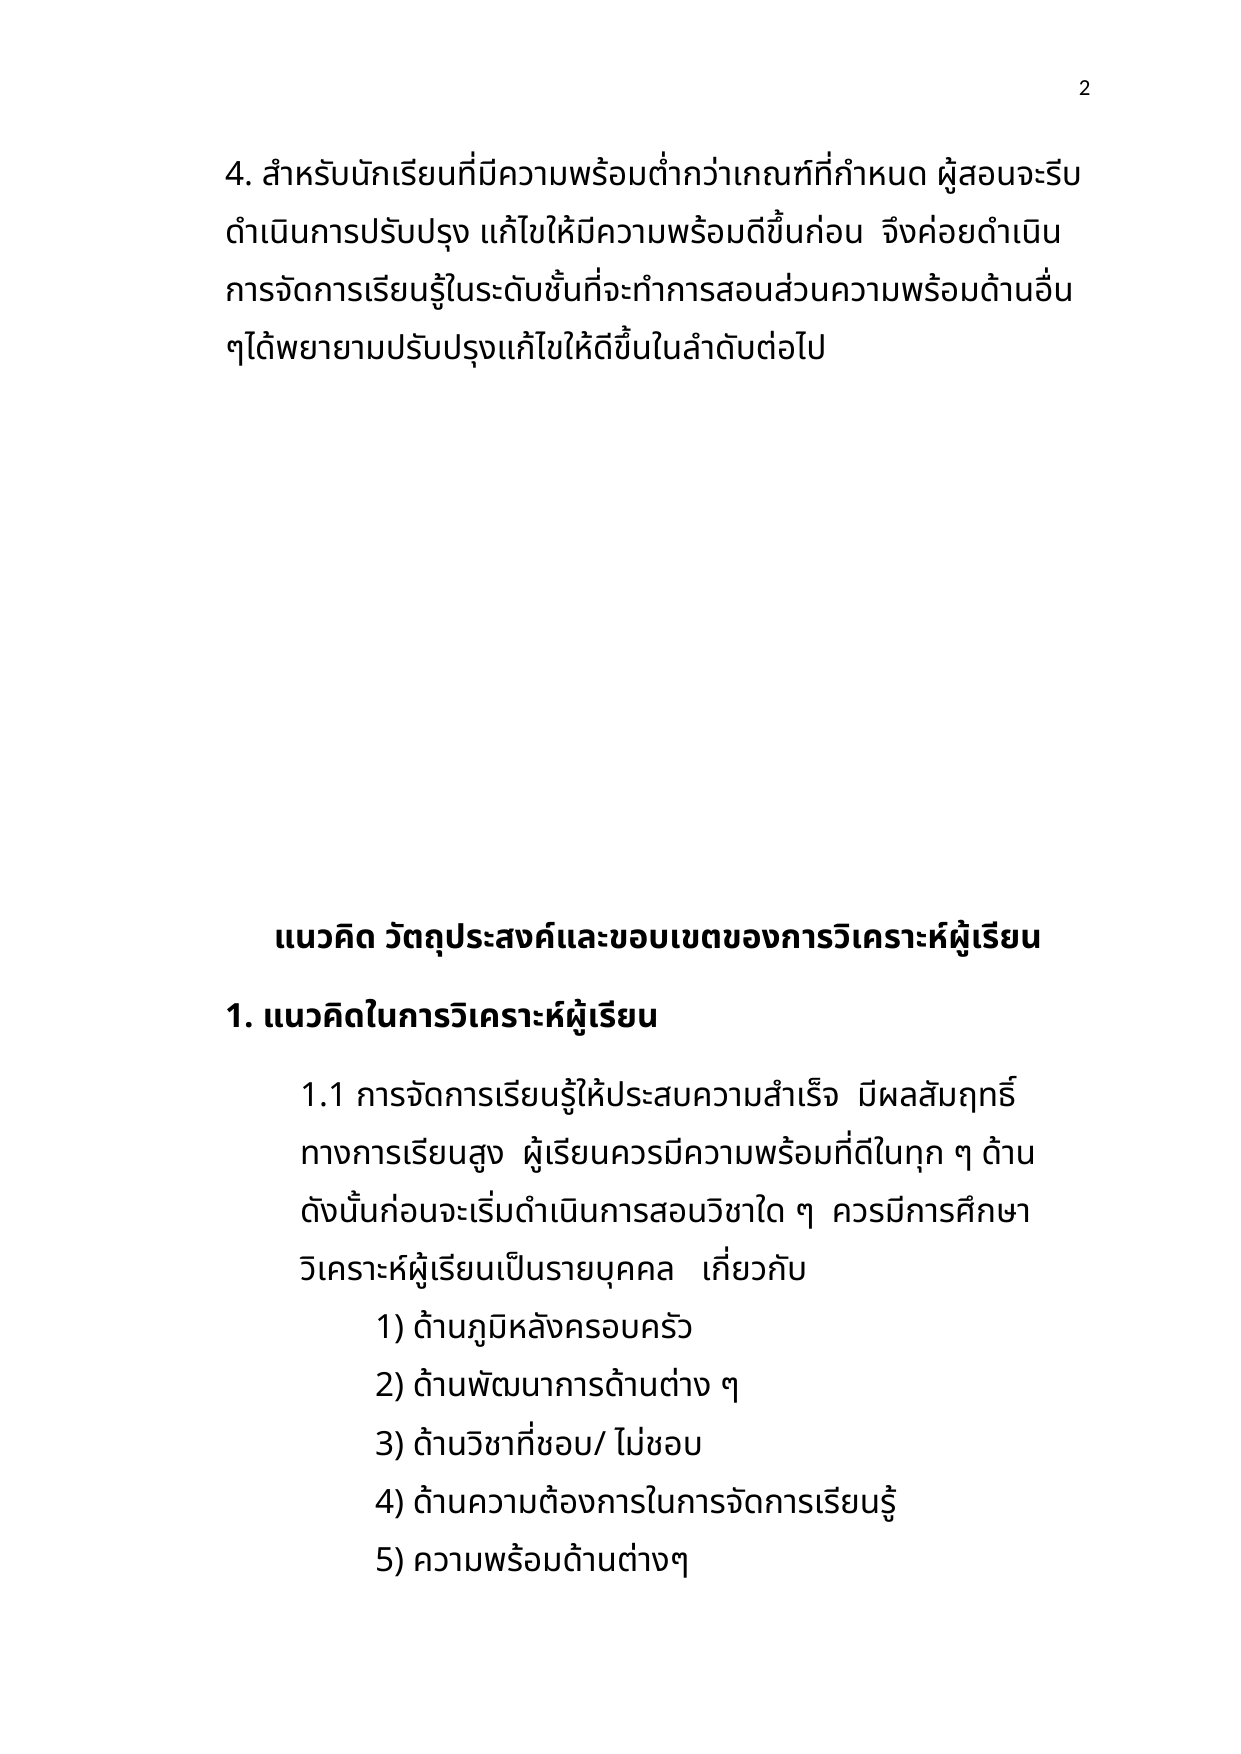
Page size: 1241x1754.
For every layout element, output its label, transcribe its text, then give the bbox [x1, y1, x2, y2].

text 5) ความพร้อมด้านต่างๆ [225, 1536, 1090, 1586]
text 4. สำหรับนักเรียนที่มีความพร้อมต่ำกว่าเกณฑ์ที่กำหนด ผู้สอนจะรีบดำเนินการปรับปรุง แก้ไขให้มีความพร้อมดีขึ้นก่อน จึงค่อยดำเนินการจัดการเรียนรู้ในระดับชั้นที่จะทำการสอนส่วนความพร้อมด้านอื่น ๆได้พยายามปรับปรุงแก้ไขให้ดีขึ้นในลำดับต่อไป [225, 150, 1090, 374]
text แนวคิด วัตถุประสงค์และขอบเขตของการวิเคราะห์ผู้เรียน [225, 913, 1090, 964]
text 1. แนวคิดในการวิเคราะห์ผู้เรียน [225, 992, 1090, 1043]
text 1.1 การจัดการเรียนรู้ให้ประสบความสำเร็จ มีผลสัมฤทธิ์ทางการเรียนสูง ผู้เรียนควรมีความพร้อมที่ดีในทุก ๆ ด้าน ดังนั้นก่อนจะเริ่มดำเนินการสอนวิชาใด ๆ ควรมีการศึกษา วิเคราะห์ผู้เรียนเป็นรายบุคคล เกี่ยวกับ [300, 1071, 1090, 1296]
text 2) ด้านพัฒนาการด้านต่าง ๆ [225, 1361, 1090, 1412]
text 4) ด้านความต้องการในการจัดการเรียนรู้ [225, 1477, 1090, 1528]
text 3) ด้านวิชาที่ชอบ/ ไม่ชอบ [225, 1419, 1090, 1470]
text 1) ด้านภูมิหลังครอบครัว [225, 1303, 1090, 1354]
